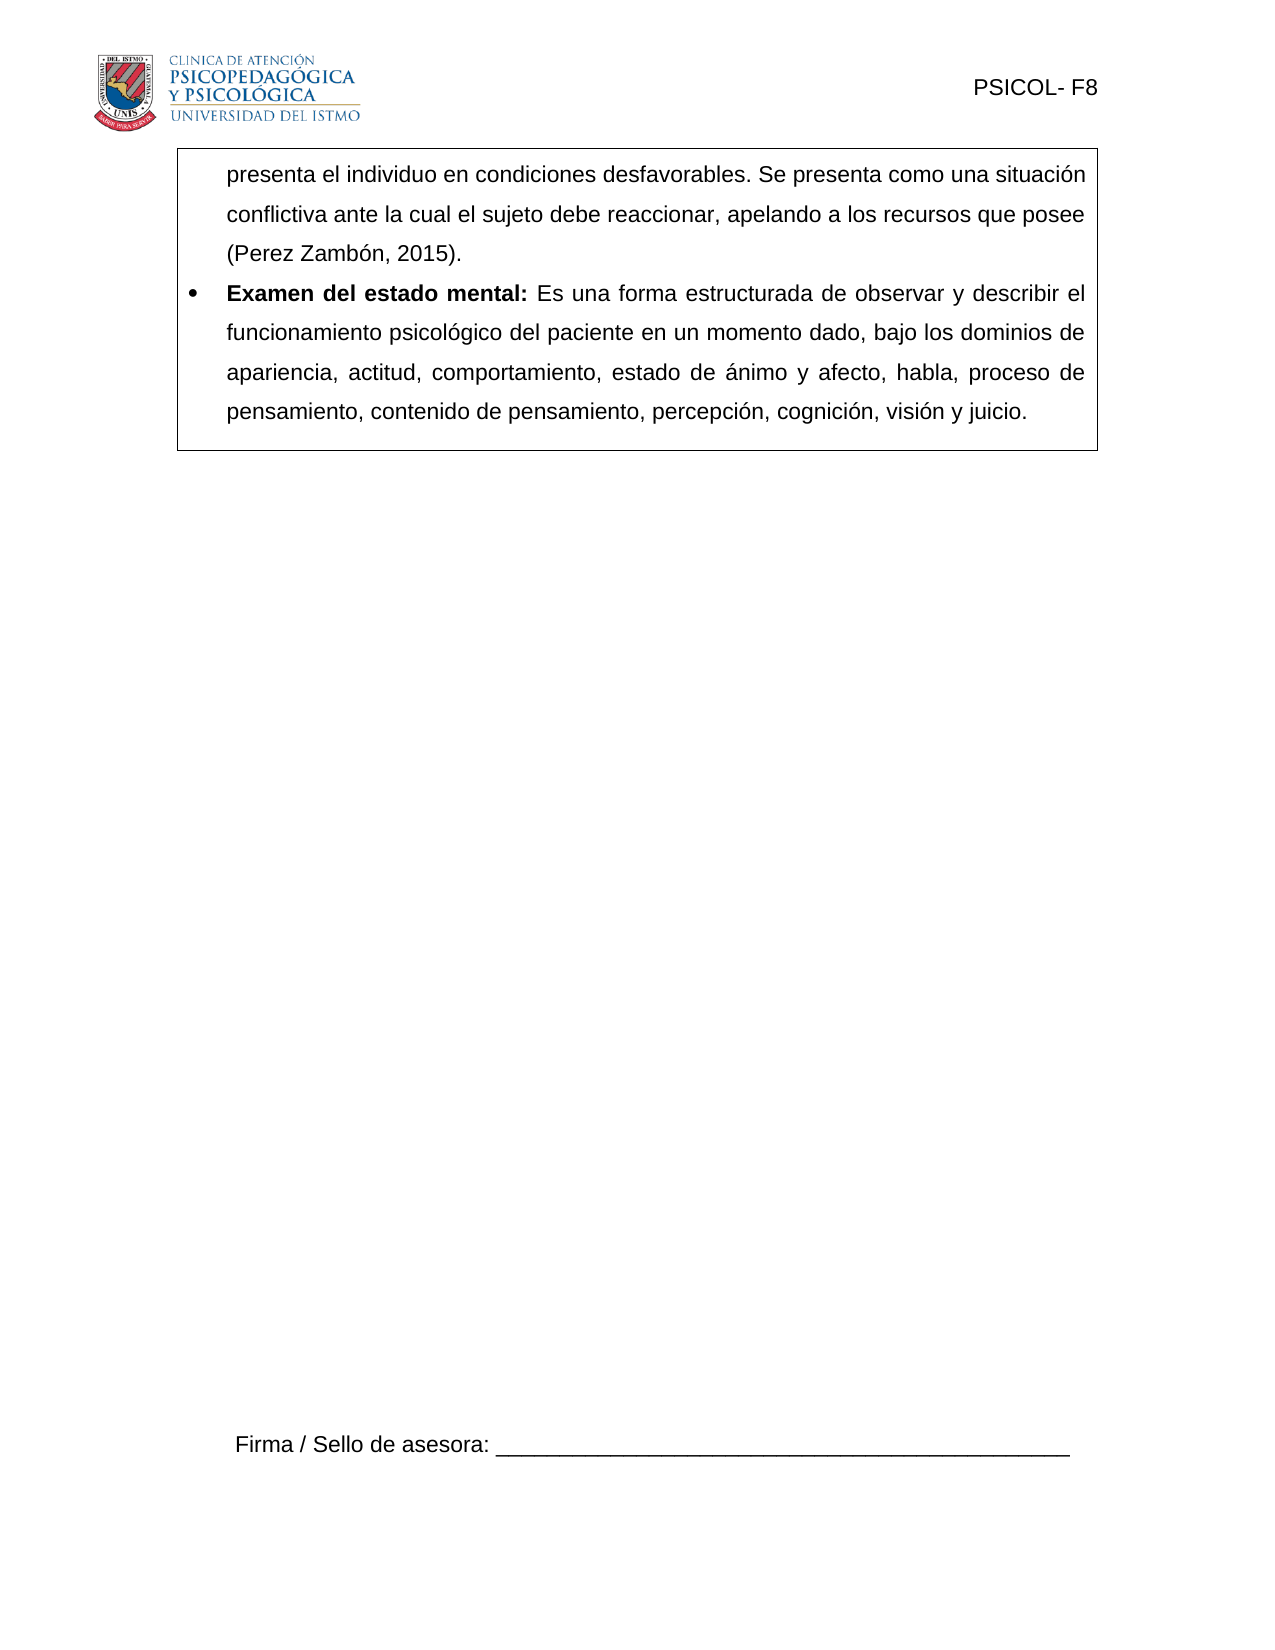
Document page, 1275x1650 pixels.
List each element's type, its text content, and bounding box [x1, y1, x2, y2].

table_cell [178, 149, 1097, 450]
picture [42, 25, 422, 166]
text Firma / Sello de asesora: _____________________________________________ [177, 1431, 1127, 1457]
